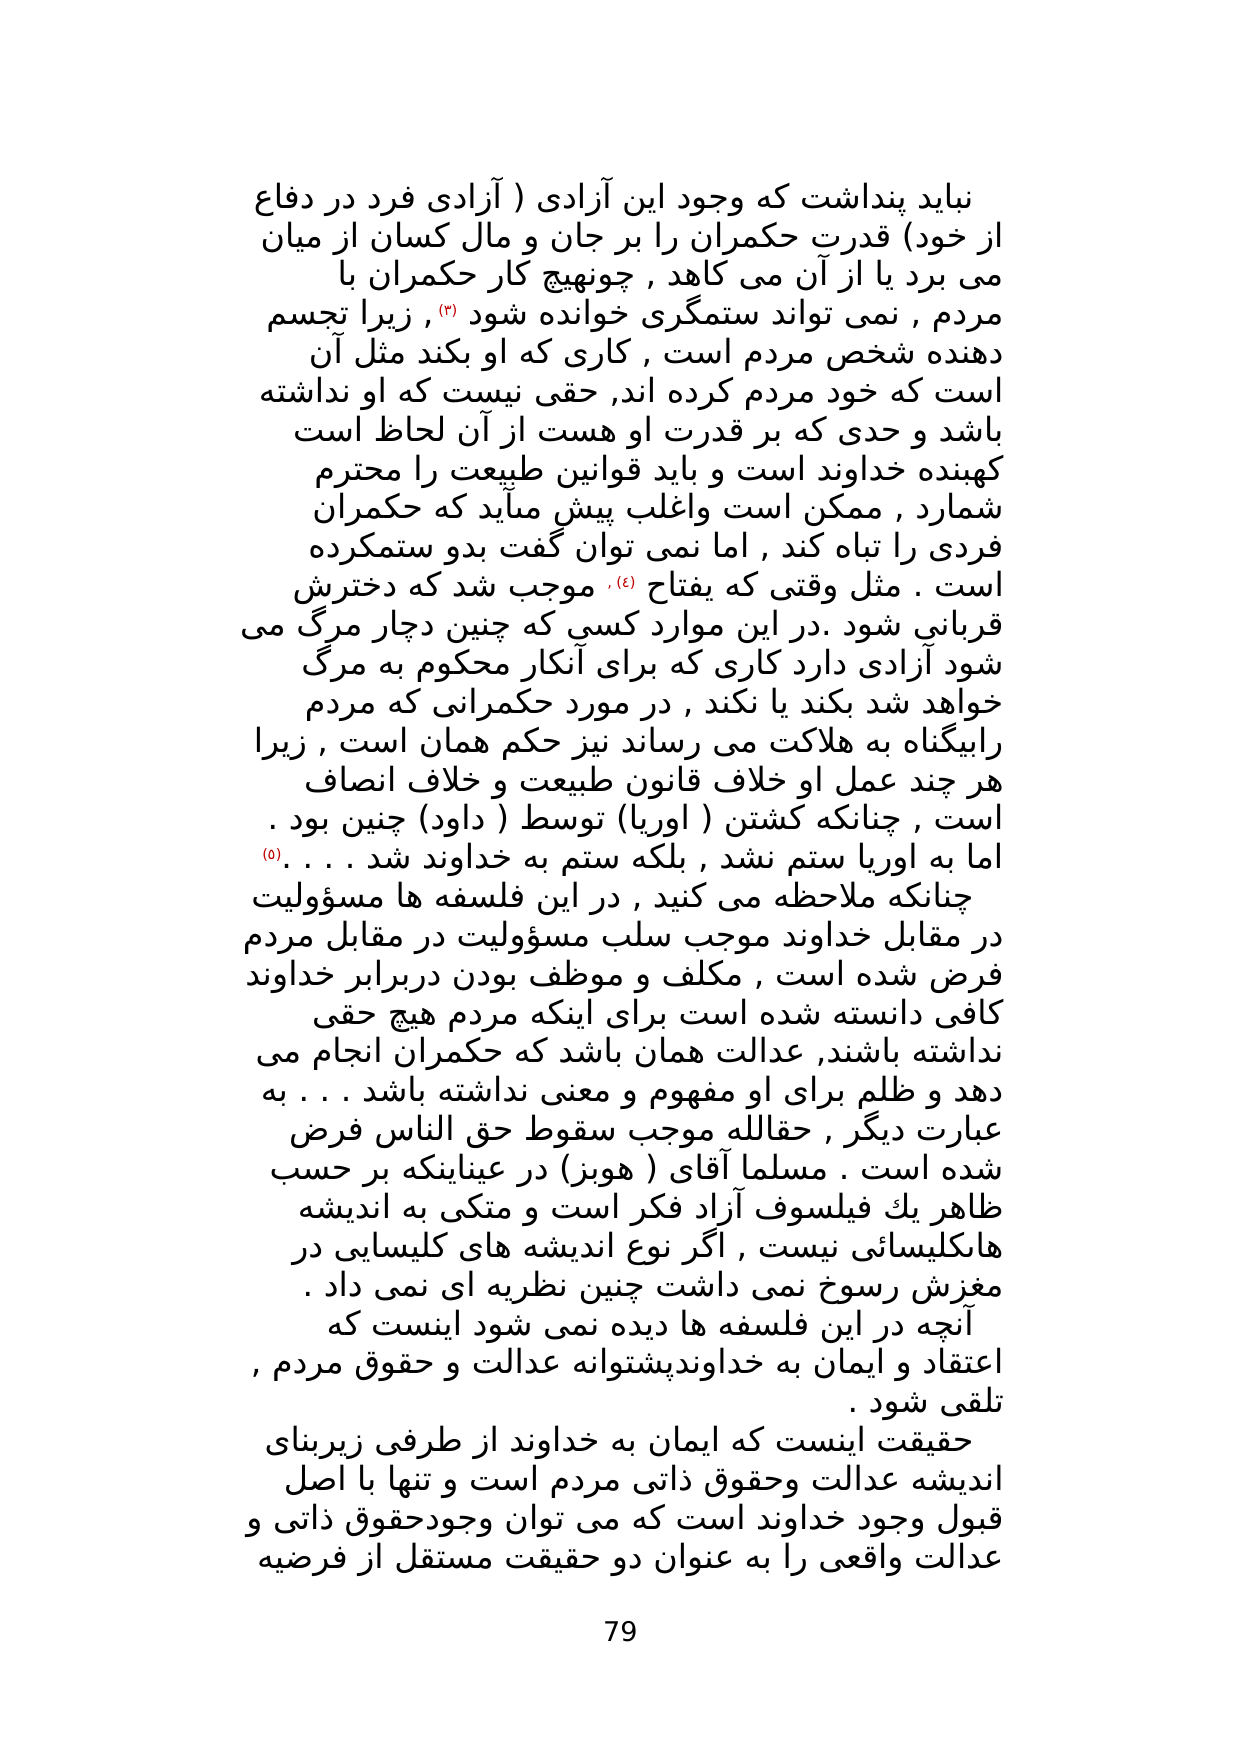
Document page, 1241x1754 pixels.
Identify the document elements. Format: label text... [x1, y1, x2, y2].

text آنچه در اين فلسفه ها ديده نمى شود اينست كه اعتقاد و ايمان به خداوندپشتوانه عدالت و حقوق مردم , تلقى شود . [236, 1304, 1004, 1421]
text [236, 1421, 1004, 1576]
text چنانكه ملاحظه مى كنيد , در اين فلسفه ها مسؤوليت در مقابل خداوند موجب سلب مسؤوليت در مقابل مردم فرض شده است , مكلف و موظف بودن دربرابر خداوند كافى دانسته شده است براى اينكه مردم هيچ حقى نداشته باشند, عدالت همان باشد كه حكمران انجام مى دهد و ظلم براى او مفهوم و معنى نداشته باشد . . . به عبارت ديگر , حقالله موجب سقوط حق الناس فرض شده است . مسلما آقاى ( هوبز) در عيناينكه بر حسب ظاهر يك فيلسوف آزاد فكر است و متكى به انديشه هاىكليسائى نيست , اگر نوع انديشه هاى كليسايى در مغزش رسوخ نمى داشت چنين نظريه اى نمى داد . [236, 877, 1004, 1304]
text نبايد پنداشت كه وجود اين آزادى ( آزادى فرد در دفاع از خود) قدرت حكمران را بر جان و مال كسان از ميان مى برد يا از آن مى كاهد , چونهيچ كار حكمران با مردم , نمى تواند ستمگرى خوانده شود (٣) , زيرا تجسم دهنده شخص مردم است , كارى كه او بكند مثل آن است كه خود مردم كرده اند, حقى نيست كه او نداشته باشد و حدى كه بر قدرت او هست از آن لحاظ است كهبنده خداوند است و بايد قوانين طبيعت را محترم شمارد , ممكن است واغلب پيش مىآيد كه حكمران فردى را تباه كند , اما نمى توان گفت بدو ستمكرده است . مثل وقتى كه يفتاح (٤) , موجب شد كه دخترش قربانى شود .در اين موارد كسى كه چنين دچار مرگ مى شود آزادى دارد كارى كه براى آنكار محكوم به مرگ خواهد شد بكند يا نكند , در مورد حكمرانى كه مردم رابيگناه به هلاكت مى رساند نيز حكم همان است , زيرا هر چند عمل او خلاف قانون طبيعت و خلاف انصاف است , چنانكه كشتن ( اوريا) توسط ( داود) چنين بود . اما به اوريا ستم نشد , بلكه ستم به خداوند شد . . . .(٥) [236, 177, 1004, 877]
